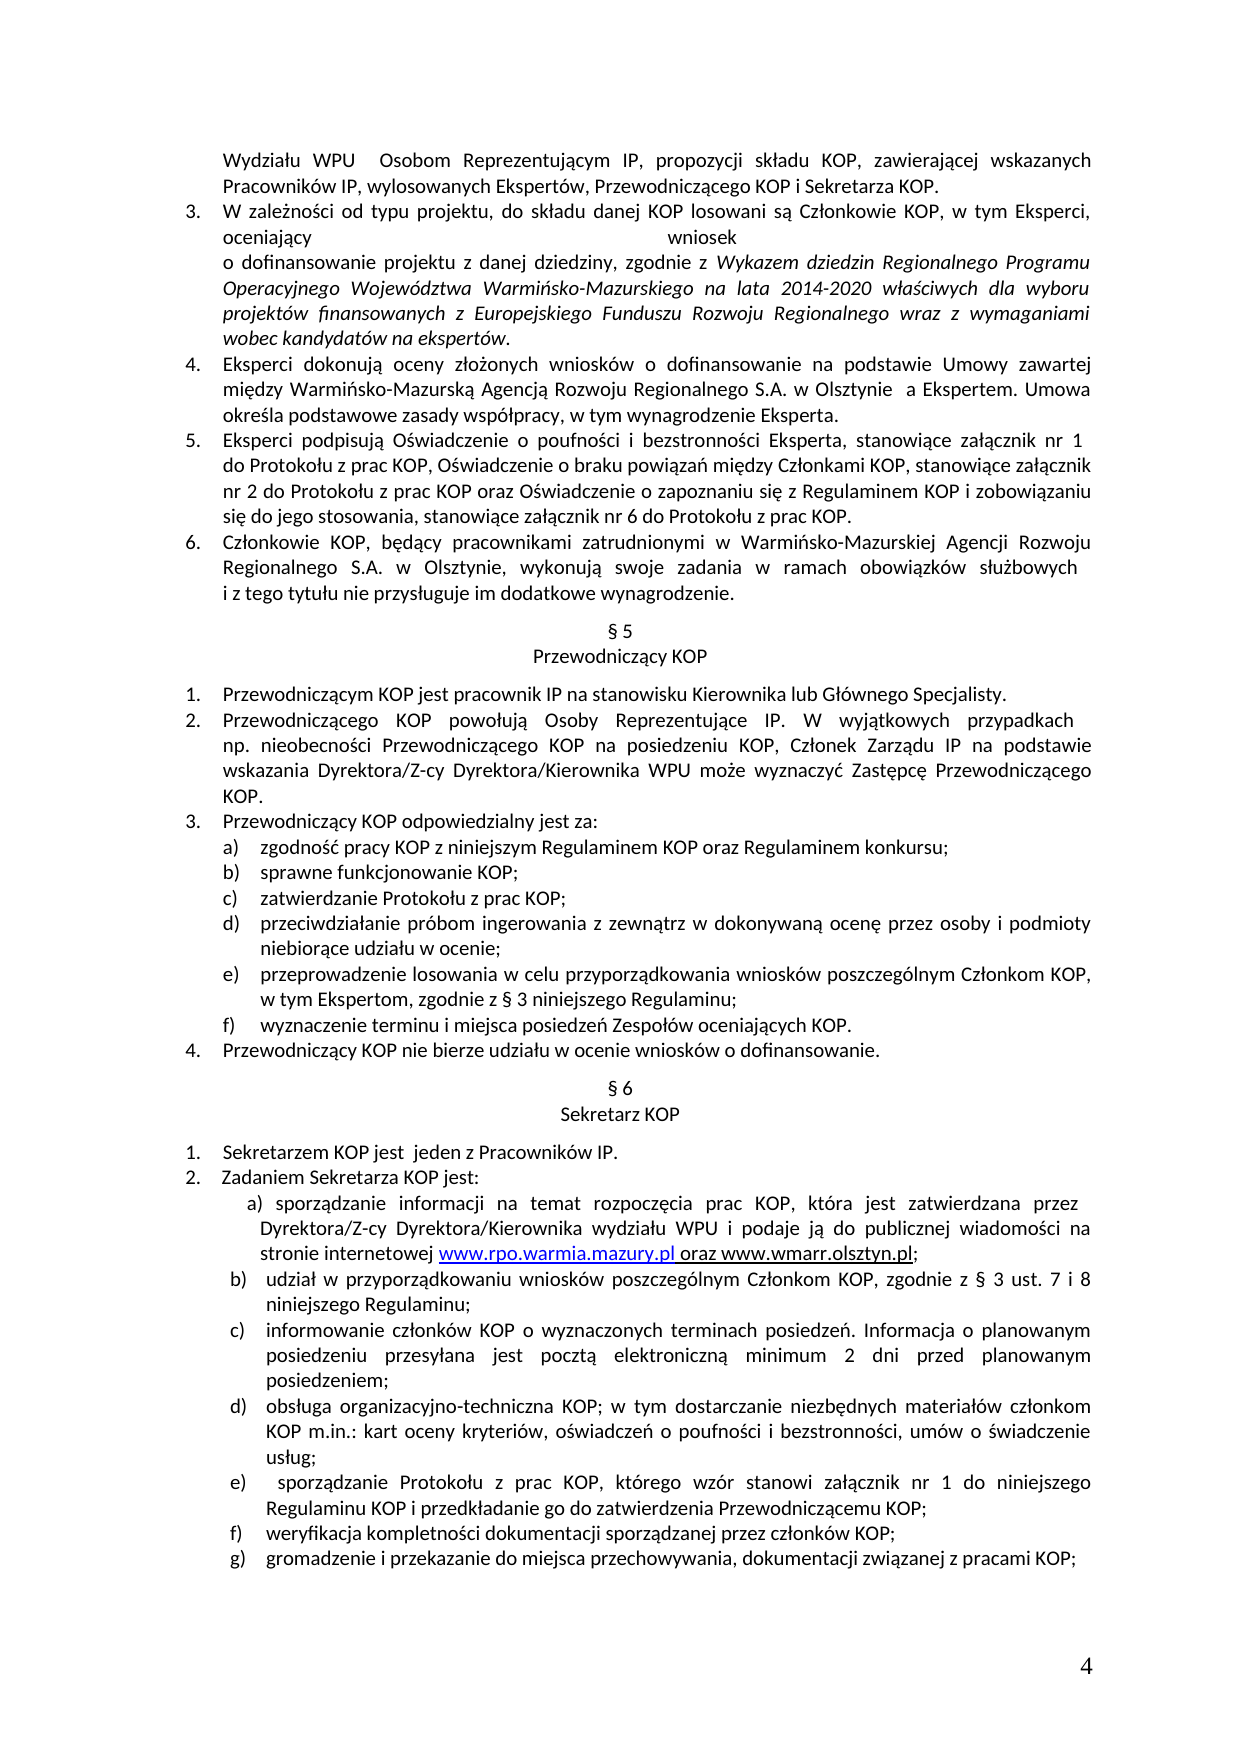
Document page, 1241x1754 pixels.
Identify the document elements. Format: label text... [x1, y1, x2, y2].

list udział w przyporządkowaniu wniosków poszczególnym Członkom KOP, zgodnie z § 3 ust. 7 i 8 niniejszego Regulaminu; [230, 1266, 1093, 1317]
text § 5 [148, 618, 1093, 643]
text a) sporządzanie informacji na temat rozpoczęcia prac KOP, która jest zatwierdzana przez Dyrektora/Z-cy Dyrektora/Kierownika wydziału WPU i podaje ją do publicznej wiadomości na stronie internetowej www.rpo.warmia.mazury.pl oraz www.wmarr.olsztyn.pl; [221, 1190, 1093, 1266]
list zgodność pracy KOP z niniejszym Regulaminem KOP oraz Regulaminem konkursu; [223, 834, 1093, 859]
list Zadaniem Sekretarza KOP jest: [185, 1164, 1093, 1190]
list sprawne funkcjonowanie KOP; [223, 859, 1093, 885]
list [185, 148, 1093, 198]
list Przewodniczący KOP odpowiedzialny jest za: [185, 808, 1093, 834]
list zatwierdzanie Protokołu z prac KOP; [223, 885, 1093, 910]
list Eksperci dokonują oceny złożonych wniosków o dofinansowanie na podstawie Umowy zawartej między Warmińsko-Mazurską Agencją Rozwoju Regionalnego S.A. w Olsztynie a Ekspertem. Umowa określa podstawowe zasady współpracy, w tym wynagrodzenie Eksperta. [185, 351, 1093, 427]
list Eksperci podpisują Oświadczenie o poufności i bezstronności Eksperta, stanowiące załącznik nr 1 do Protokołu z prac KOP, Oświadczenie o braku powiązań między Członkami KOP, stanowiące załącznik nr 2 do Protokołu z prac KOP oraz Oświadczenie o zapoznaniu się z Regulaminem KOP i zobowiązaniu się do jego stosowania, stanowiące załącznik nr 6 do Protokołu z prac KOP. [185, 427, 1093, 529]
list informowanie członków KOP o wyznaczonych terminach posiedzeń. Informacja o planowanym posiedzeniu przesyłana jest pocztą elektroniczną minimum 2 dni przed planowanym posiedzeniem; [230, 1317, 1093, 1393]
list przeprowadzenie losowania w celu przyporządkowania wniosków poszczególnym Członkom KOP, w tym Ekspertom, zgodnie z § 3 niniejszego Regulaminu; [223, 961, 1093, 1012]
text Sekretarz KOP [148, 1101, 1093, 1126]
list Przewodniczącym KOP jest pracownik IP na stanowisku Kierownika lub Głównego Specjalisty. [185, 681, 1093, 707]
list gromadzenie i przekazanie do miejsca przechowywania, dokumentacji związanej z pracami KOP; [230, 1546, 1093, 1571]
list Przewodniczący KOP nie bierze udziału w ocenie wniosków o dofinansowanie. [185, 1037, 1093, 1063]
list przeciwdziałanie próbom ingerowania z zewnątrz w dokonywaną ocenę przez osoby i podmioty niebiorące udziału w ocenie; [223, 910, 1093, 961]
list obsługa organizacyjno-techniczna KOP; w tym dostarczanie niezbędnych materiałów członkom KOP m.in.: kart oceny kryteriów, oświadczeń o poufności i bezstronności, umów o świadczenie usług; [230, 1393, 1093, 1469]
list sporządzanie Protokołu z prac KOP, którego wzór stanowi załącznik nr 1 do niniejszego Regulaminu KOP i przedkładanie go do zatwierdzenia Przewodniczącemu KOP; [230, 1469, 1093, 1520]
text § 6 [148, 1075, 1093, 1101]
list W zależności od typu projektu, do składu danej KOP losowani są Członkowie KOP, w tym Eksperci, oceniający wniosek o dofinansowanie projektu z danej dziedziny, zgodnie z Wykazem dziedzin Regionalnego Programu Operacyjnego Województwa Warmińsko-Mazurskiego na lata 2014-2020 właściwych dla wyboru projektów finansowanych z Europejskiego Funduszu Rozwoju Regionalnego wraz z wymaganiami wobec kandydatów na ekspertów. [185, 198, 1093, 351]
list wyznaczenie terminu i miejsca posiedzeń Zespołów oceniających KOP. [223, 1012, 1093, 1037]
text Przewodniczący KOP [148, 643, 1093, 669]
list Członkowie KOP, będący pracownikami zatrudnionymi w Warmińsko-Mazurskiej Agencji Rozwoju Regionalnego S.A. w Olsztynie, wykonują swoje zadania w ramach obowiązków służbowych i z tego tytułu nie przysługuje im dodatkowe wynagrodzenie. [185, 529, 1093, 605]
list Sekretarzem KOP jest jeden z Pracowników IP. [185, 1139, 1093, 1164]
list weryfikacja kompletności dokumentacji sporządzanej przez członków KOP; [230, 1520, 1093, 1546]
list Przewodniczącego KOP powołują Osoby Reprezentujące IP. W wyjątkowych przypadkach np. nieobecności Przewodniczącego KOP na posiedzeniu KOP, Członek Zarządu IP na podstawie wskazania Dyrektora/Z-cy Dyrektora/Kierownika WPU może wyznaczyć Zastępcę Przewodniczącego KOP. [185, 707, 1093, 808]
